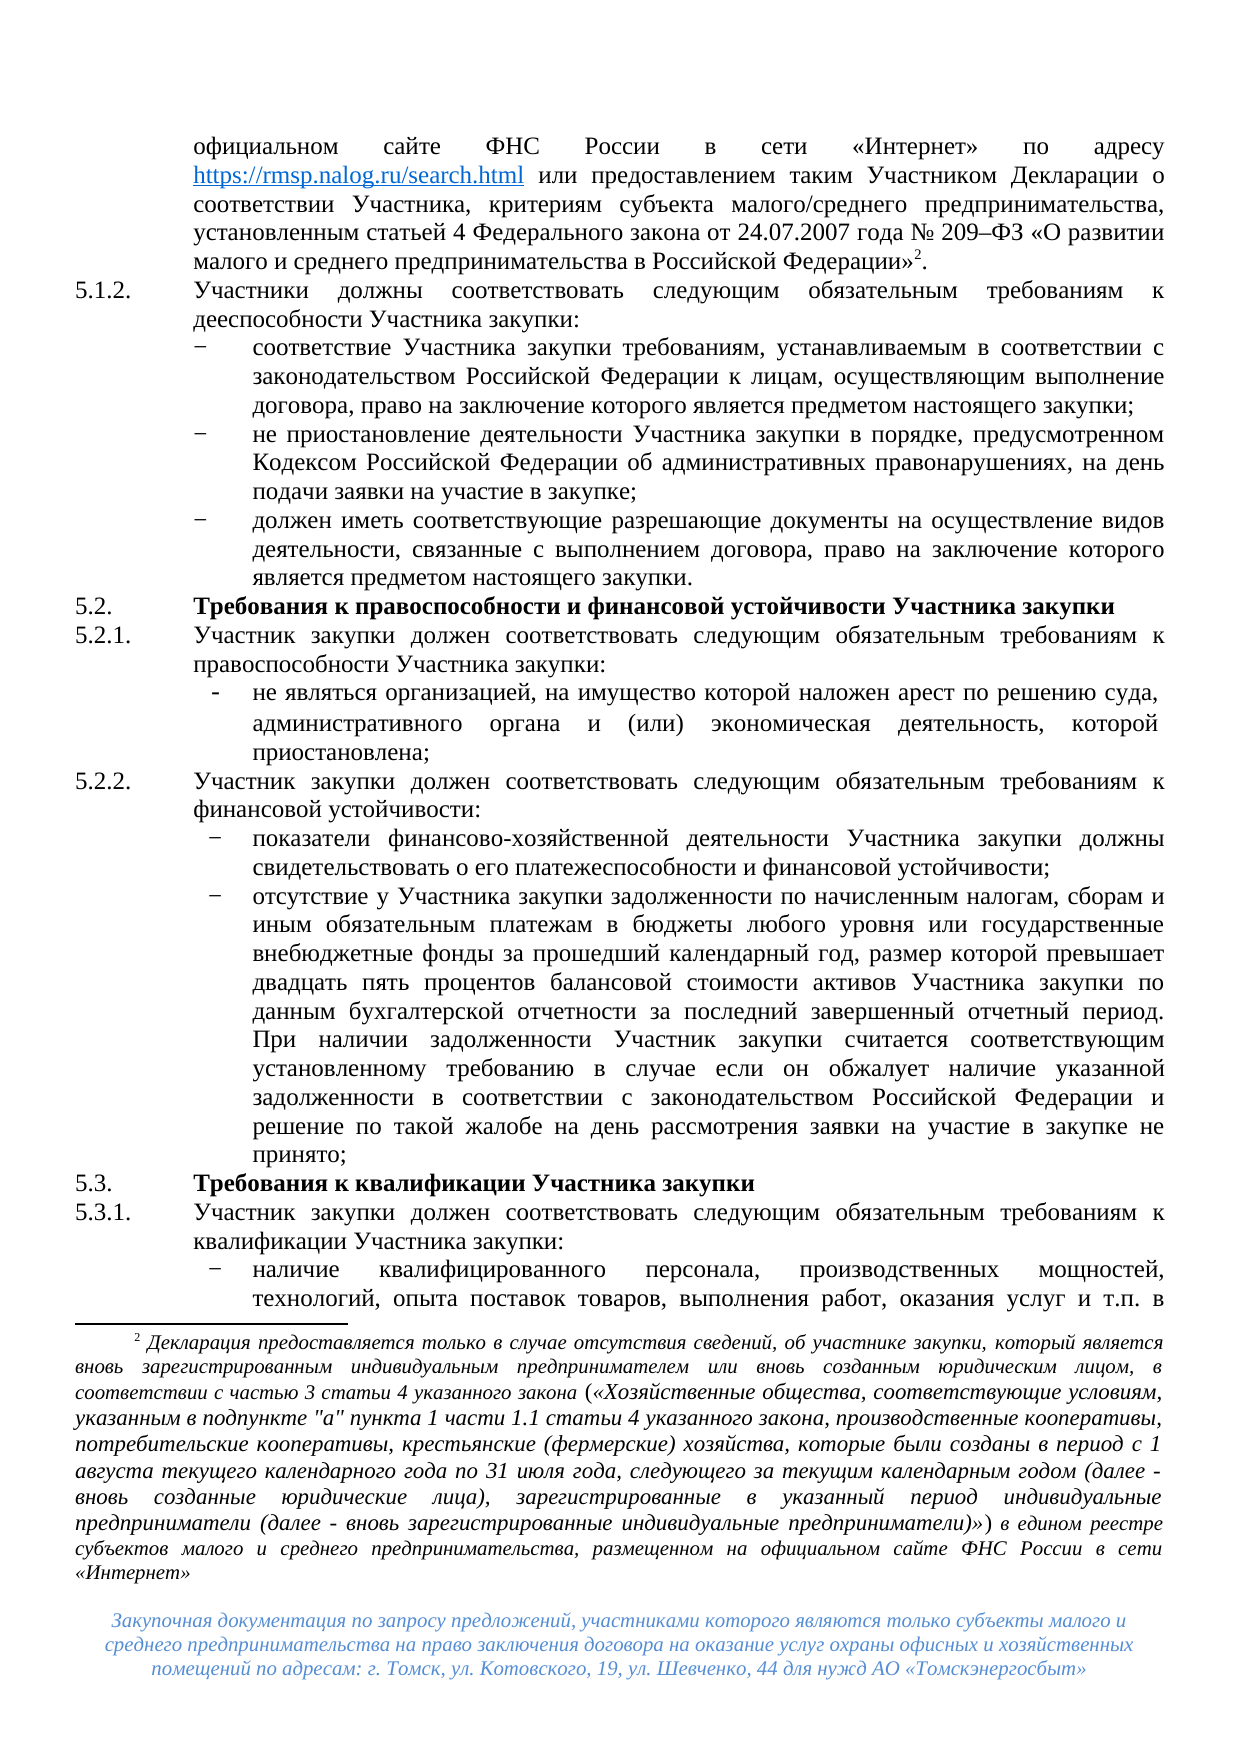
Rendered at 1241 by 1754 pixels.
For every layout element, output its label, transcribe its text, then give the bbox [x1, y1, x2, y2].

list соответствие Участника закупки требованиям, устанавливаемым в соответствии с законодательством Российской Федерации к лицам, осуществляющим выполнение договора, право на заключение которого является предметом настоящего закупки; [193, 332, 1165, 419]
list Участники должны соответствовать следующим обязательным требованиям к дееспособности Участника закупки: [75, 275, 1165, 332]
list не являться организацией, на имущество которой наложен арест по решению суда, административного органа и (или) экономическая деятельность, которой приостановлена; [208, 677, 1159, 766]
list не приостановление деятельности Участника закупки в порядке, предусмотренном Кодексом Российской Федерации об административных правонарушениях, на день подачи заявки на участие в закупке; [193, 419, 1165, 505]
list Участник закупки должен соответствовать следующим обязательным требованиям к квалификации Участника закупки: [75, 1197, 1165, 1254]
list Участник закупки должен соответствовать следующим обязательным требованиям к правоспособности Участника закупки: [75, 620, 1165, 677]
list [75, 131, 1165, 275]
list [208, 1254, 1165, 1312]
list отсутствие у Участника закупки задолженности по начисленным налогам, сборам и иным обязательным платежам в бюджеты любого уровня или государственные внебюджетные фонды за прошедший календарный год, размер которой превышает двадцать пять процентов балансовой стоимости активов Участника закупки по данным бухгалтерской отчетности за последний завершенный отчетный период. При наличии задолженности Участник закупки считается соответствующим установленному требованию в случае если он обжалует наличие указанной задолженности в соответствии с законодательством Российской Федерации и решение по такой жалобе на день рассмотрения заявки на участие в закупке не принято; [208, 881, 1165, 1168]
list показатели финансово-хозяйственной деятельности Участника закупки должны свидетельствовать о его платежеспособности и финансовой устойчивости; [208, 823, 1165, 881]
list Требования к квалификации Участника закупки [75, 1168, 1165, 1197]
list Участник закупки должен соответствовать следующим обязательным требованиям к финансовой устойчивости: [75, 766, 1165, 823]
list должен иметь соответствующие разрешающие документы на осуществление видов деятельности, связанные с выполнением договора, право на заключение которого является предметом настоящего закупки. [193, 505, 1165, 591]
list Требования к правоспособности и финансовой устойчивости Участника закупки [75, 591, 1165, 620]
